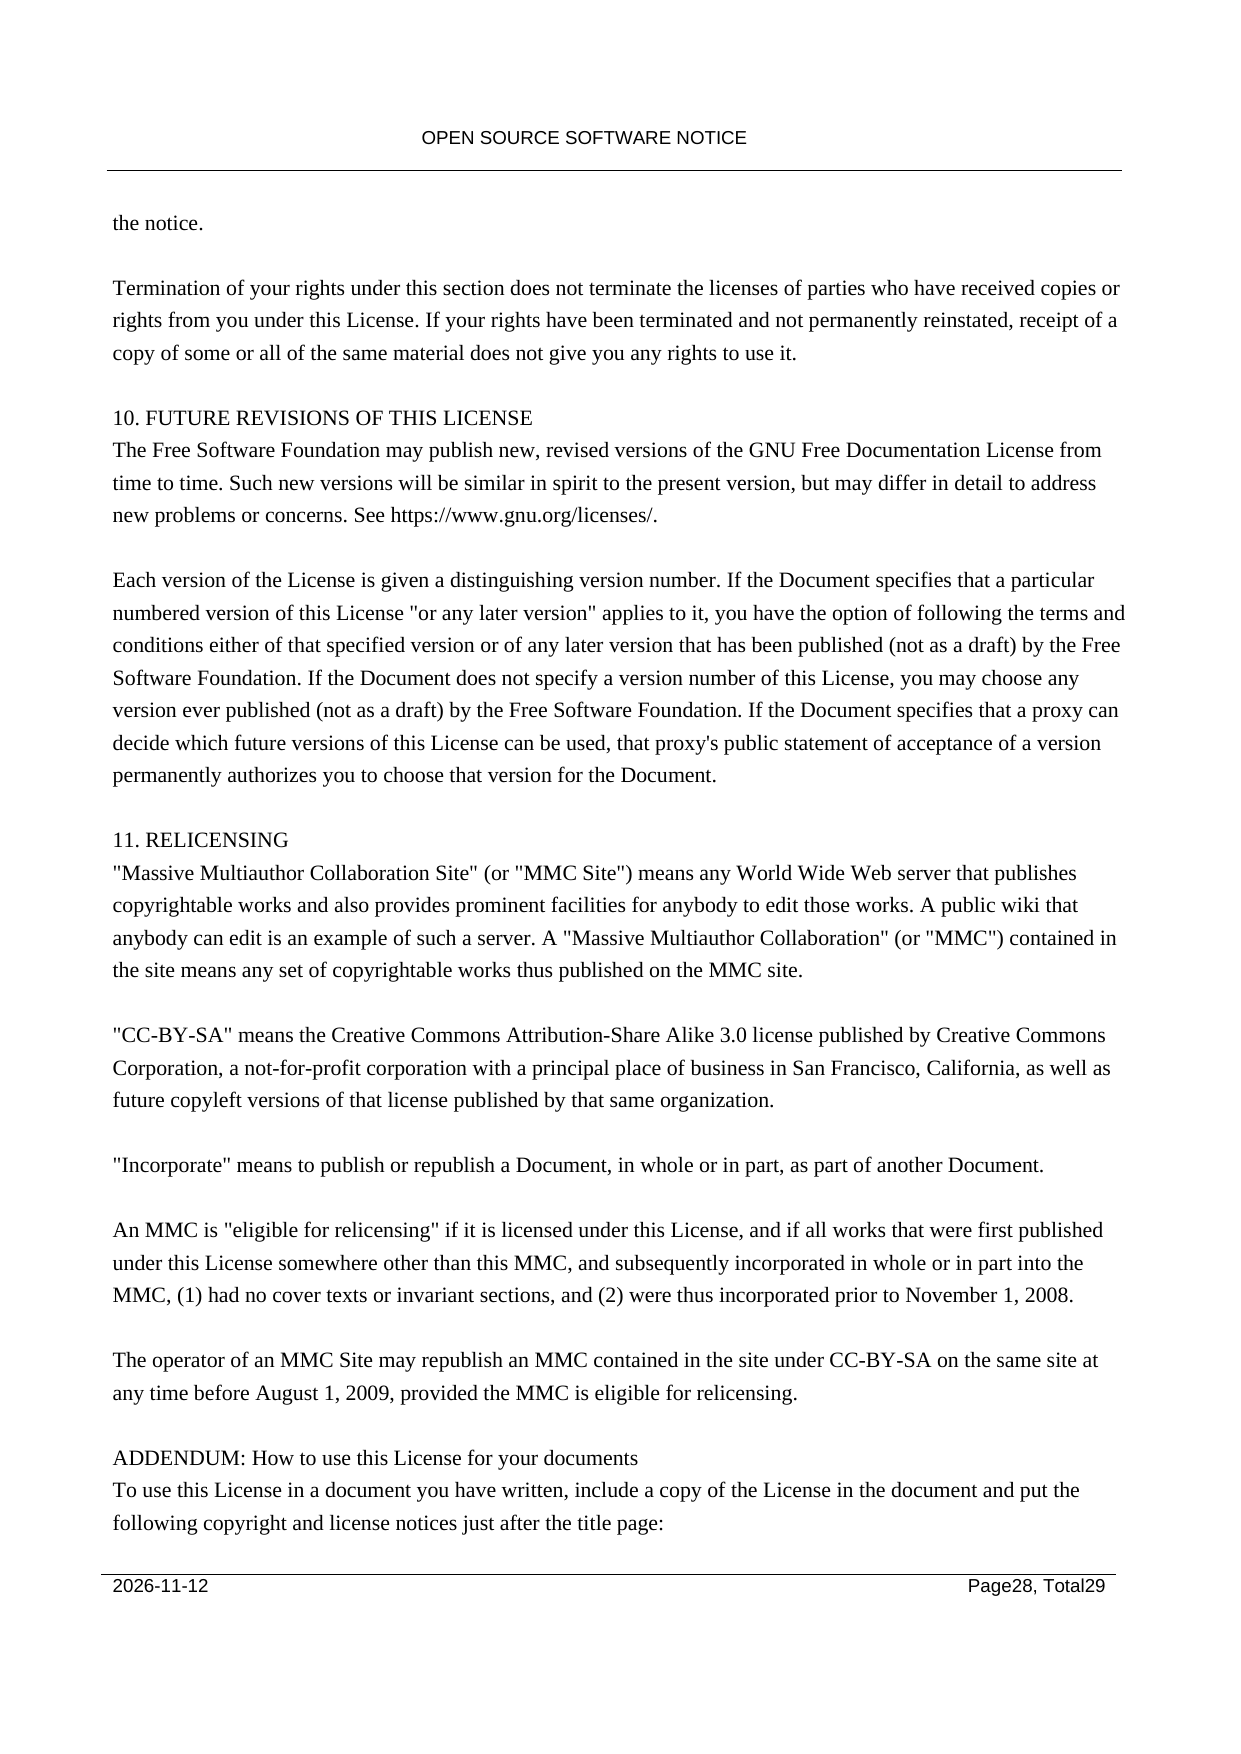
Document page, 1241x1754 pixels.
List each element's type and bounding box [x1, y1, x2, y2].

text [112, 206, 1128, 1539]
